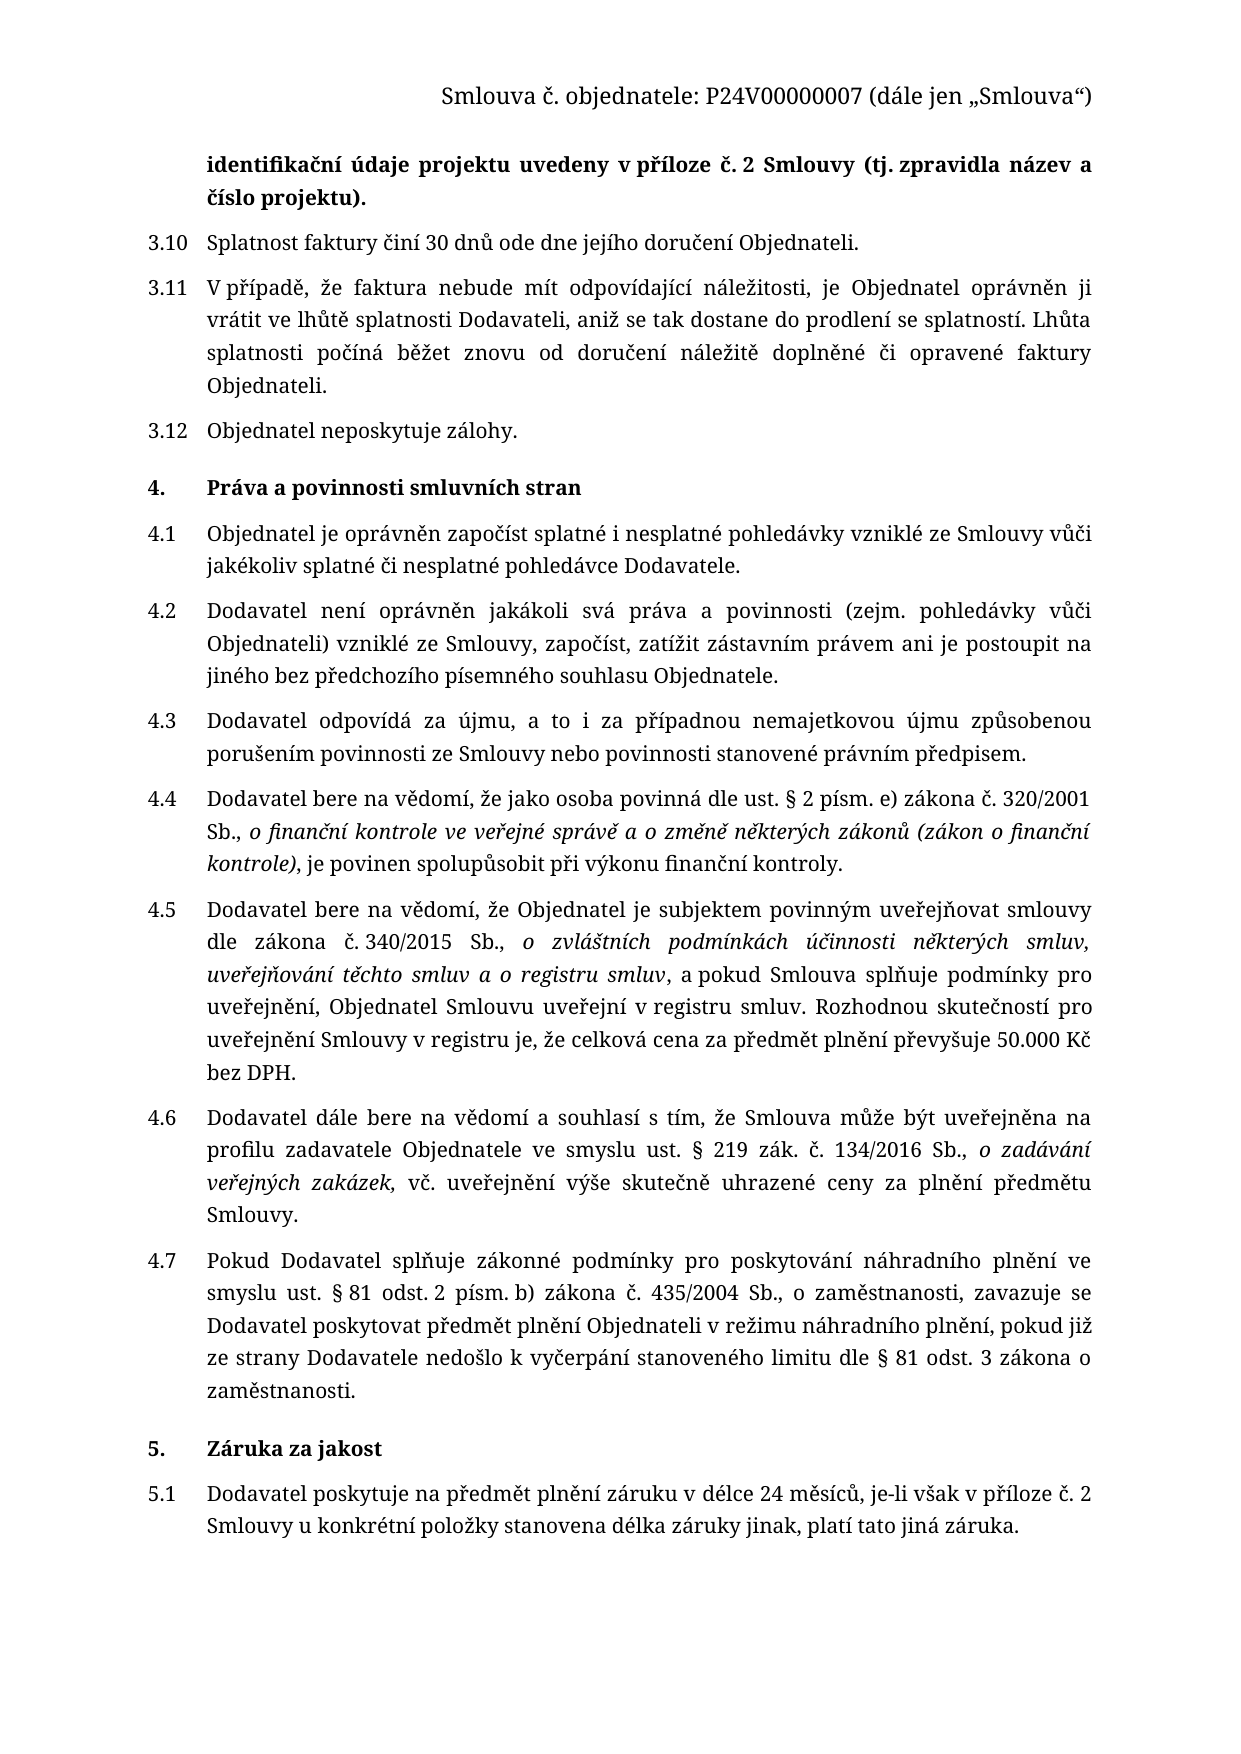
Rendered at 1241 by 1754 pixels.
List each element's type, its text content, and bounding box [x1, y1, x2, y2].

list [148, 150, 1093, 211]
list Dodavatel poskytuje na předmět plnění záruku v délce 24 měsíců, je-li však v příloze č. 2 Smlouvy u konkrétní položky stanovena délka záruky jinak, platí tato jiná záruka. [148, 1479, 1093, 1540]
list Dodavatel bere na vědomí, že Objednatel je subjektem povinným uveřejňovat smlouvy dle zákona č. 340/2015 Sb., o zvláštních podmínkách účinnosti některých smluv, uveřejňování těchto smluv a o registru smluv, a pokud Smlouva splňuje podmínky pro uveřejnění, Objednatel Smlouvu uveřejní v registru smluv. Rozhodnou skutečností pro uveřejnění Smlouvy v registru je, že celková cena za předmět plnění převyšuje 50.000 Kč bez DPH. [148, 895, 1093, 1086]
list Záruka za jakost [148, 1434, 1093, 1462]
list Dodavatel bere na vědomí, že jako osoba povinná dle ust. § 2 písm. e) zákona č. 320/2001 Sb., o finanční kontrole ve veřejné správě a o změně některých zákonů (zákon o finanční kontrole), je povinen spolupůsobit při výkonu finanční kontroly. [148, 784, 1093, 878]
list Objednatel je oprávněn započíst splatné i nesplatné pohledávky vzniklé ze Smlouvy vůči jakékoliv splatné či nesplatné pohledávce Dodavatele. [148, 519, 1093, 580]
list Práva a povinnosti smluvních stran [148, 473, 1093, 502]
list Pokud Dodavatel splňuje zákonné podmínky pro poskytování náhradního plnění ve smyslu ust. § 81 odst. 2 písm. b) zákona č. 435/2004 Sb., o zaměstnanosti, zavazuje se Dodavatel poskytovat předmět plnění Objednateli v režimu náhradního plnění, pokud již ze strany Dodavatele nedošlo k vyčerpání stanoveného limitu dle § 81 odst. 3 zákona o zaměstnanosti. [148, 1246, 1093, 1404]
list Dodavatel není oprávněn jakákoli svá práva a povinnosti (zejm. pohledávky vůči Objednateli) vzniklé ze Smlouvy, započíst, zatížit zástavním právem ani je postoupit na jiného bez předchozího písemného souhlasu Objednatele. [148, 596, 1093, 690]
list Dodavatel odpovídá za újmu, a to i za případnou nemajetkovou újmu způsobenou porušením povinnosti ze Smlouvy nebo povinnosti stanovené právním předpisem. [148, 707, 1093, 768]
list Dodavatel dále bere na vědomí a souhlasí s tím, že Smlouva může být uveřejněna na profilu zadavatele Objednatele ve smyslu ust. § 219 zák. č. 134/2016 Sb., o zadávání veřejných zakázek, vč. uveřejnění výše skutečně uhrazené ceny za plnění předmětu Smlouvy. [148, 1103, 1093, 1229]
list Objednatel neposkytuje zálohy. [148, 416, 1093, 444]
list Splatnost faktury činí 30 dnů ode dne jejího doručení Objednateli. [148, 228, 1093, 256]
list V případě, že faktura nebude mít odpovídající náležitosti, je Objednatel oprávněn ji vrátit ve lhůtě splatnosti Dodavateli, aniž se tak dostane do prodlení se splatností. Lhůta splatnosti počíná běžet znovu od doručení náležitě doplněné či opravené faktury Objednateli. [148, 273, 1093, 399]
